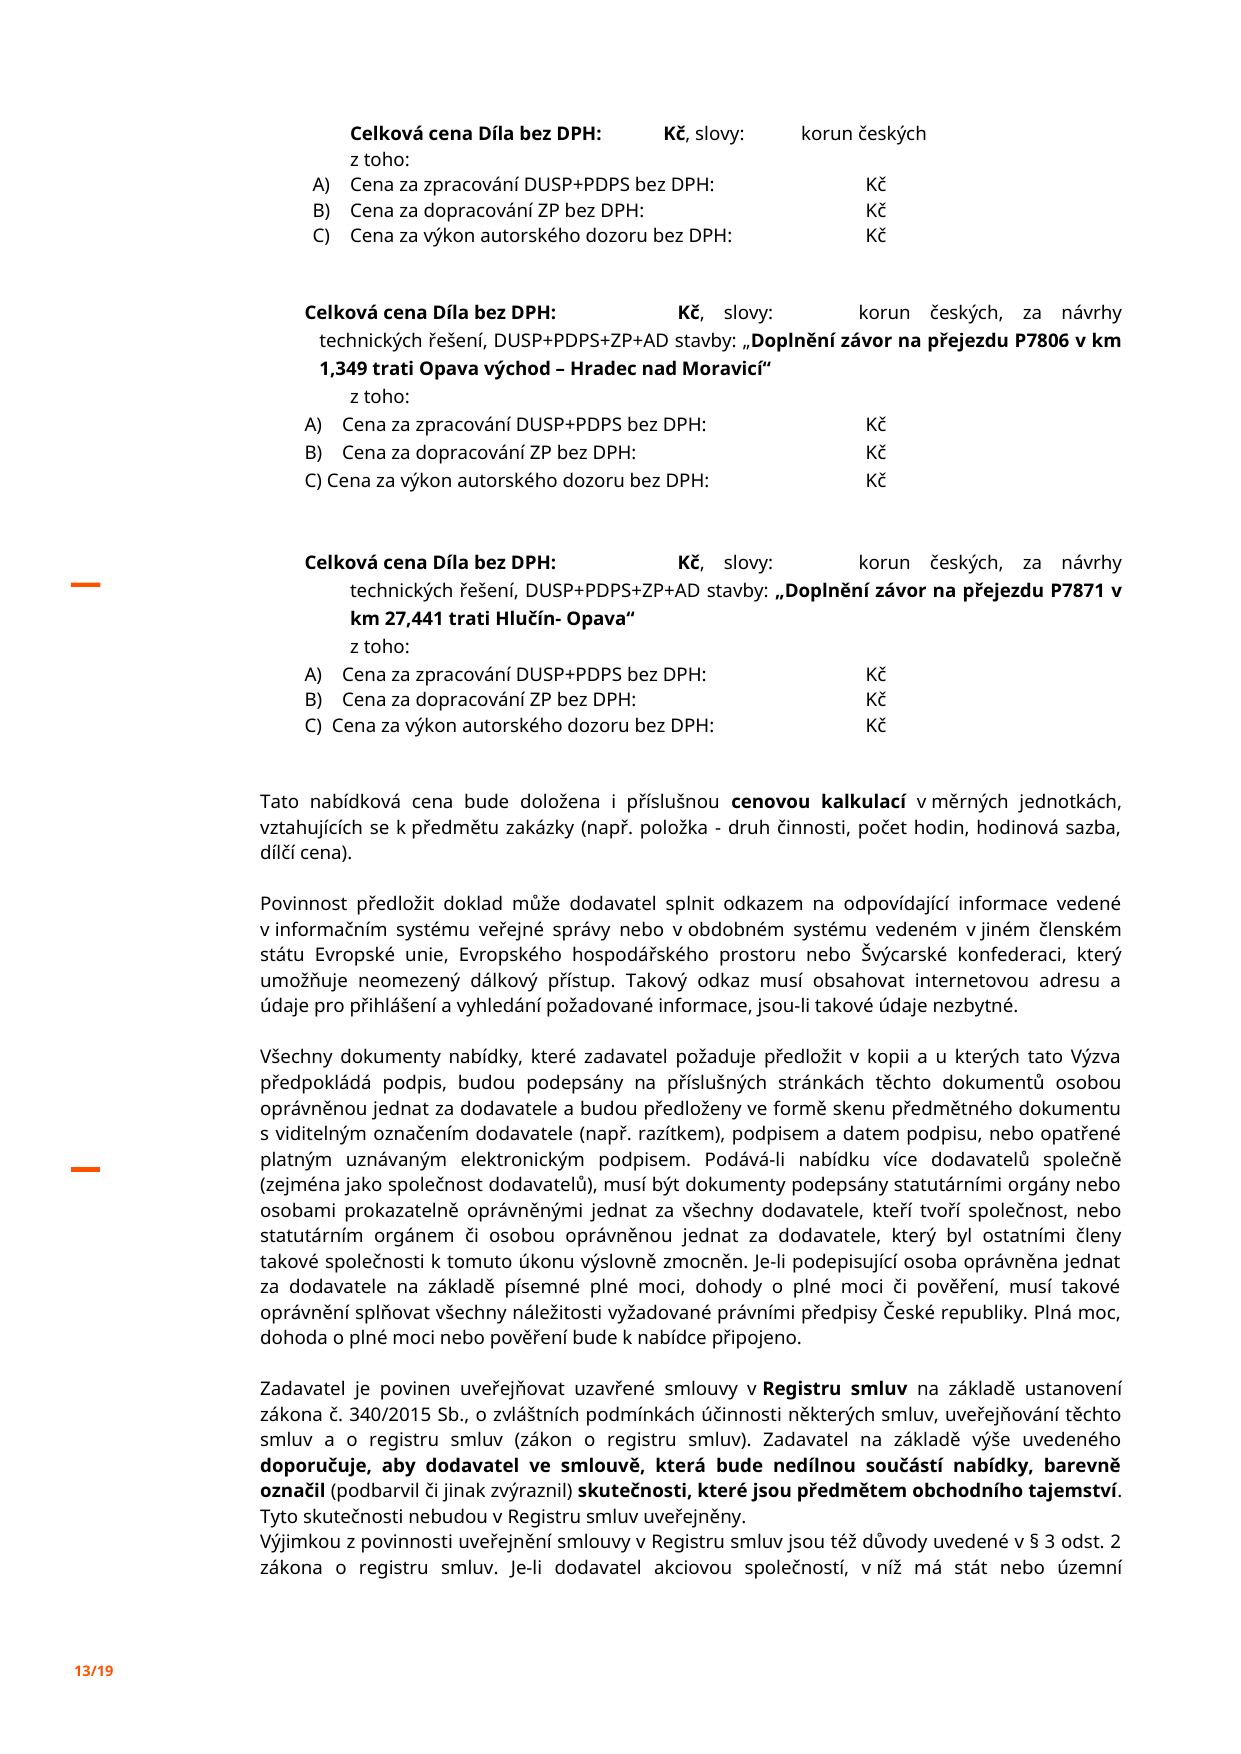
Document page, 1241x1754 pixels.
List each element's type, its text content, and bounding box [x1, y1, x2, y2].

text Celková cena Díla bez DPH: Kč, slovy: korun českých, za návrhy technických řešení, DUSP+PDPS+ZP+AD stavby: „Doplnění závor na přejezdu P7806 v km 1,349 trati Opava východ – Hradec nad Moravicí“ [304, 299, 1122, 381]
text Všechny dokumenty nabídky, které zadavatel požaduje předložit v kopii a u kterých tato Výzva předpokládá podpis, budou podepsány na příslušných stránkách těchto dokumentů osobou oprávněnou jednat za dodavatele a budou předloženy ve formě skenu předmětného dokumentu s viditelným označením dodavatele (např. razítkem), podpisem a datem podpisu, nebo opatřené platným uznávaným elektronickým podpisem. Podává-li nabídku více dodavatelů společně (zejména jako společnost dodavatelů), musí být dokumenty podepsány statutárními orgány nebo osobami prokazatelně oprávněnými jednat za všechny dodavatele, kteří tvoří společnost, nebo statutárním orgánem či osobou oprávněnou jednat za dodavatele, který byl ostatními členy takové společnosti k tomuto úkonu výslovně zmocněn. Je-li podepisující osoba oprávněna jednat za dodavatele na základě písemné plné moci, dohody o plné moci či pověření, musí takové oprávnění splňovat všechny náležitosti vyžadované právními předpisy České republiky. Plná moc, dohoda o plné moci nebo pověření bude k nabídce připojeno. [260, 1044, 1122, 1350]
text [260, 1529, 1122, 1580]
text Povinnost předložit doklad může dodavatel splnit odkazem na odpovídající informace vedené v informačním systému veřejné správy nebo v obdobném systému vedeném v jiném členském státu Evropské unie, Evropského hospodářského prostoru nebo Švýcarské konfederaci, který umožňuje neomezený dálkový přístup. Takový odkaz musí obsahovat internetovou adresu a údaje pro přihlášení a vyhledání požadované informace, jsou-li takové údaje nezbytné. [260, 891, 1122, 1018]
text z toho: [350, 633, 1122, 658]
text C) Cena za výkon autorského dozoru bez DPH: Kč [304, 712, 1122, 738]
list Cena za zpracování DUSP+PDPS bez DPH: Kč [312, 172, 1122, 197]
text C) Cena za výkon autorského dozoru bez DPH: Kč [304, 467, 1122, 493]
list Cena za zpracování DUSP+PDPS bez DPH: Kč [304, 661, 1122, 687]
text Celková cena Díla bez DPH: Kč, slovy: korun českých, za návrhy technických řešení, DUSP+PDPS+ZP+AD stavby: „Doplnění závor na přejezdu P7871 v km 27,441 trati Hlučín- Opava“ [304, 549, 1122, 631]
list Cena za výkon autorského dozoru bez DPH: Kč [312, 223, 1122, 248]
text Zadavatel je povinen uveřejňovat uzavřené smlouvy v Registru smluv na základě ustanovení zákona č. 340/2015 Sb., o zvláštních podmínkách účinnosti některých smluv, uveřejňování těchto smluv a o registru smluv (zákon o registru smluv). Zadavatel na základě výše uvedeného doporučuje, aby dodavatel ve smlouvě, která bude nedílnou součástí nabídky, barevně označil (podbarvil či jinak zvýraznil) skutečnosti, které jsou předmětem obchodního tajemství. Tyto skutečnosti nebudou v Registru smluv uveřejněny. [260, 1376, 1122, 1529]
list Cena za zpracování DUSP+PDPS bez DPH: Kč [304, 411, 1122, 437]
list Cena za dopracování ZP bez DPH: Kč [304, 687, 1122, 712]
text Celková cena Díla bez DPH: Kč, slovy: korun českých [350, 121, 1122, 146]
text z toho: [350, 383, 1122, 409]
list Cena za dopracování ZP bez DPH: Kč [304, 439, 1122, 465]
text z toho: [350, 146, 1122, 172]
text Tato nabídková cena bude doložena i příslušnou cenovou kalkulací v měrných jednotkách, vztahujících se k předmětu zakázky (např. položka - druh činnosti, počet hodin, hodinová sazba, dílčí cena). [260, 789, 1122, 865]
list Cena za dopracování ZP bez DPH: Kč [312, 197, 1122, 223]
